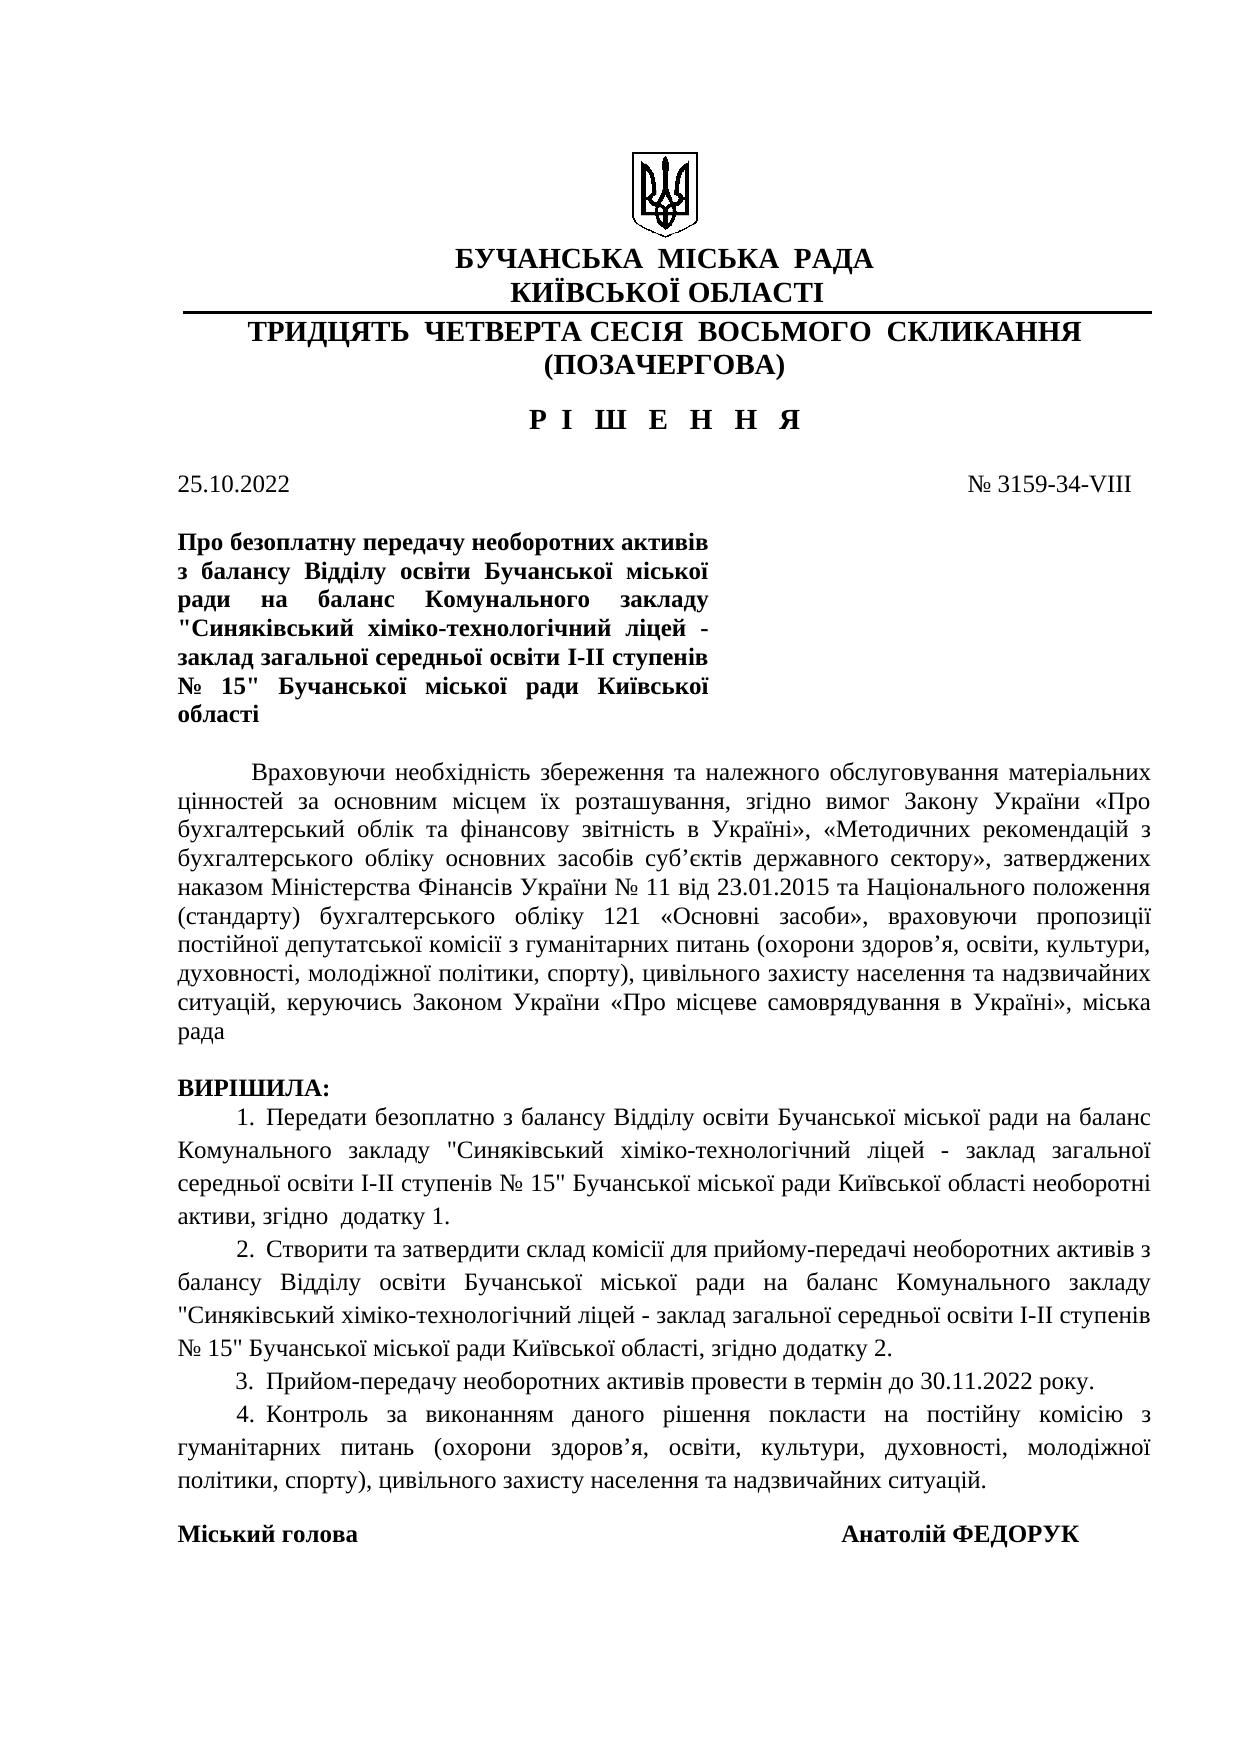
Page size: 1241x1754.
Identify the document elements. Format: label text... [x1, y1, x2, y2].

list Передати безоплатно з балансу Відділу освіти Бучанської міської ради на баланс Комунального закладу "Синяківський хіміко-технологічний ліцей - заклад загальної середньої освіти І-ІІ ступенів № 15" Бучанської міської ради Київської області необоротні активи, згідно додатку 1. [177, 1102, 1152, 1230]
text ТРИДЦЯТЬ ЧЕТВЕРТА СЕСІЯ ВОСЬМОГО СКЛИКАННЯ [177, 314, 1152, 347]
list Прийом-передачу необоротних активів провести в термін до 30.11.2022 року. [235, 1366, 1152, 1395]
subtitle КИЇВСЬКОЇ ОБЛАСТІ [183, 275, 1152, 311]
text Міський голова Анатолій ФЕДОРУК [177, 1519, 1152, 1548]
text БУЧАНСЬКА МІСЬКА РАДА [177, 242, 1152, 275]
list Створити та затвердити склад комісії для прийому-передачі необоротних активів з балансу Відділу освіти Бучанської міської ради на баланс Комунального закладу "Синяківський хіміко-технологічний ліцей - заклад загальної середньої освіти І-ІІ ступенів № 15" Бучанської міської ради Київської області, згідно додатку 2. [177, 1234, 1152, 1362]
subtitle Р І Ш Е Н Н Я [177, 402, 1152, 436]
text Про безоплатну передачу необоротних активів з балансу Відділу освіти Бучанської міської ради на баланс Комунального закладу "Синяківський хіміко-технологічний ліцей - заклад загальної середньої освіти І-ІІ ступенів № 15" Бучанської міської ради Київської області [177, 527, 709, 728]
text ВИРІШИЛА: [177, 1073, 1152, 1102]
text (ПОЗАЧЕРГОВА) [177, 347, 1152, 381]
subtitle 25.10.2022 № 3159-34-VIІІ [177, 469, 1152, 498]
list Контроль за виконанням даного рішення покласти на постійну комісію з гуманітарних питань (охорони здоров’я, освіти, культури, духовності, молодіжної політики, спорту), цивільного захисту населення та надзвичайних ситуацій. [177, 1399, 1152, 1494]
text Враховуючи необхідність збереження та належного обслуговування матеріальних цінностей за основним місцем їх розташування, згідно вимог Закону України «Про бухгалтерський облік та фінансову звітність в Україні», «Методичних рекомендацій з бухгалтерського обліку основних засобів суб’єктів державного сектору», затверджених наказом Міністерства Фінансів України № 11 від 23.01.2015 та Національного положення (стандарту) бухгалтерського обліку 121 «Основні засоби», враховуючи пропозиції постійної депутатської комісії з гуманітарних питань (охорони здоров’я, освіти, культури, духовності, молодіжної політики, спорту), цивільного захисту населення та надзвичайних ситуацій, керуючись Законом України «Про місцеве самоврядування в Україні», міська рада [177, 757, 1152, 1044]
